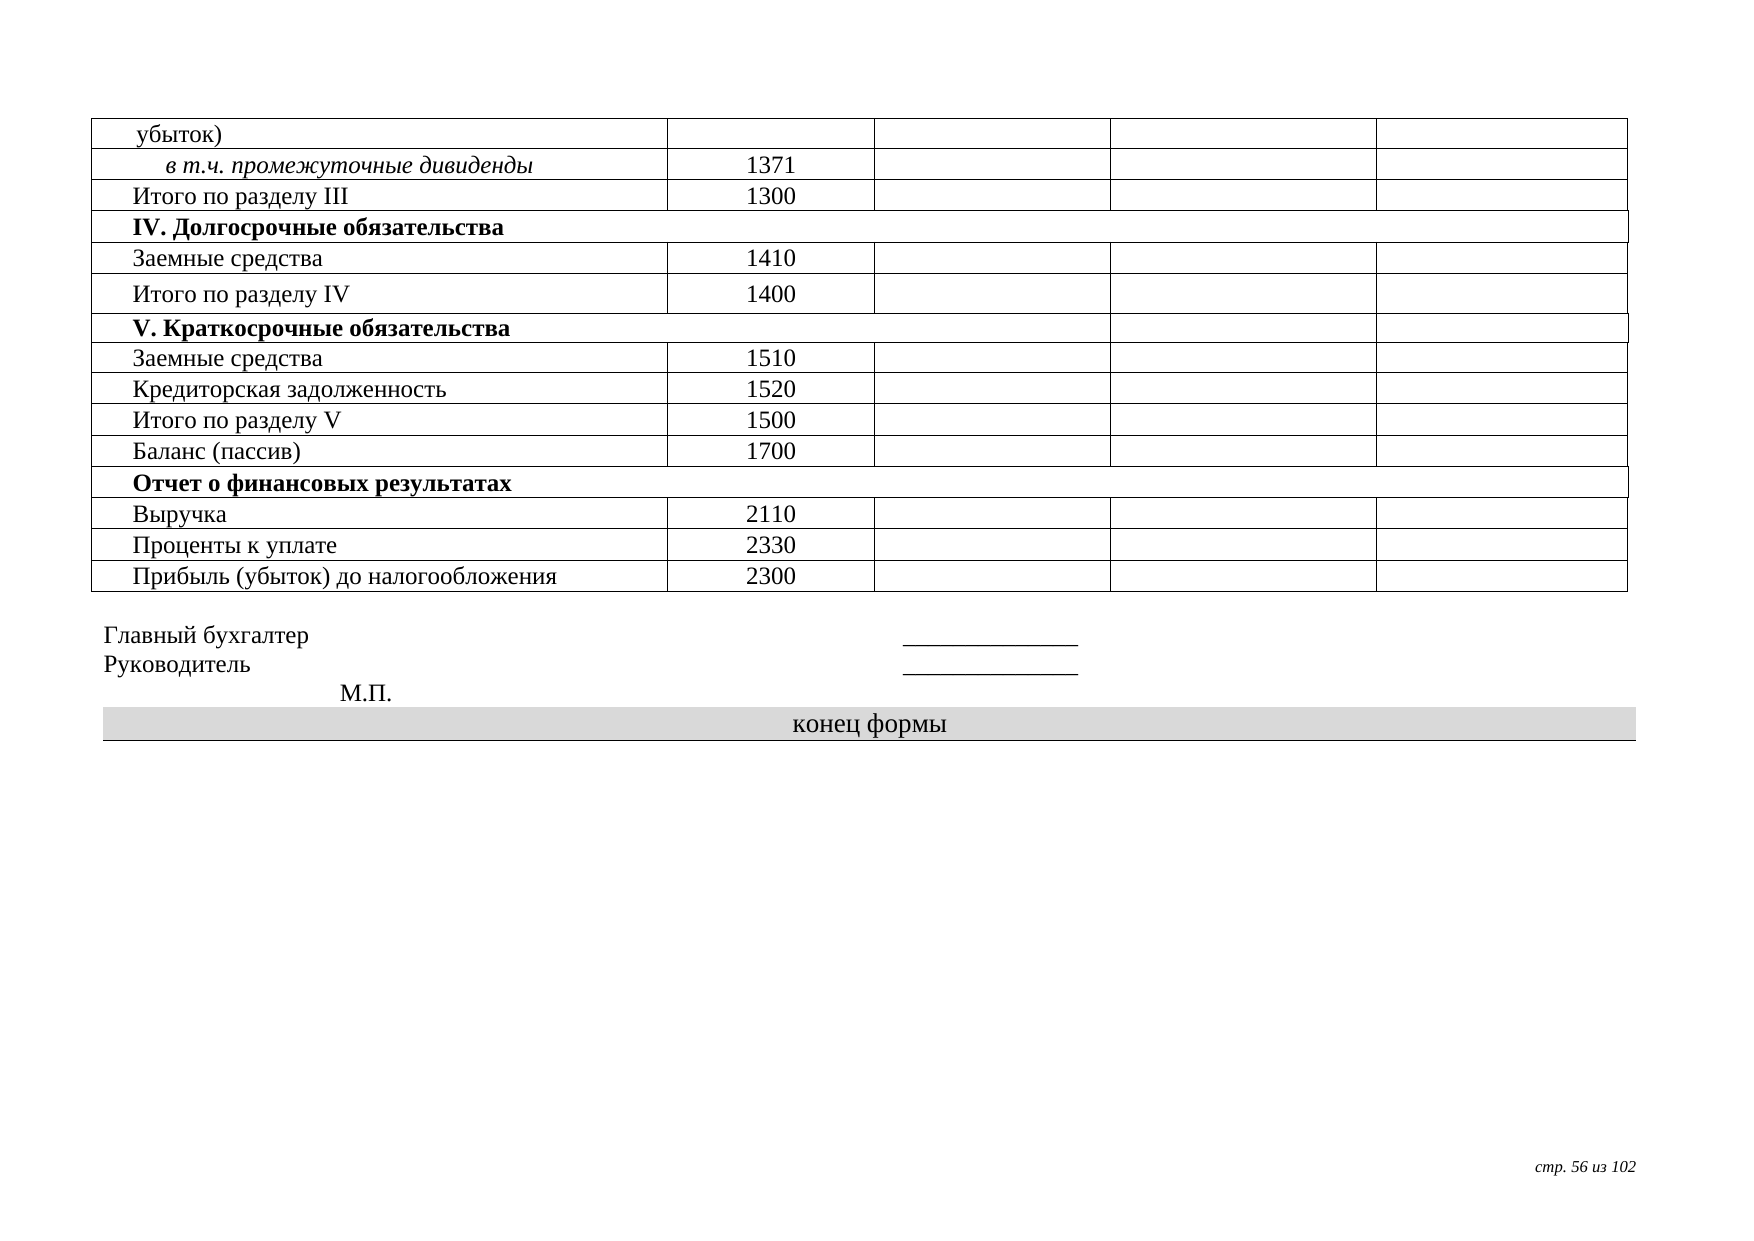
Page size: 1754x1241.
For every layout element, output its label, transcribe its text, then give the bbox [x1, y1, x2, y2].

table_cell [1111, 561, 1376, 591]
table_cell 1300 [668, 180, 874, 210]
table_cell 1371 [668, 149, 874, 179]
table_cell [1377, 498, 1627, 528]
text Главный бухгалтер ______________ [103, 621, 1636, 649]
table_cell [875, 274, 1110, 312]
table_cell [1111, 180, 1376, 210]
table_cell [875, 373, 1110, 403]
text М.П. [339, 678, 1636, 707]
table_cell [1377, 436, 1627, 466]
table_cell [1377, 314, 1628, 342]
table_cell [1377, 274, 1627, 312]
table_cell [1377, 373, 1627, 403]
table_cell [1111, 119, 1376, 148]
table_cell [1377, 404, 1627, 434]
table_cell [1111, 314, 1376, 342]
table_cell [1377, 243, 1627, 273]
table_cell Заемные средства [92, 343, 667, 372]
table_cell [875, 436, 1110, 466]
table_cell [1111, 274, 1376, 312]
table_cell [1111, 498, 1376, 528]
table_cell [1111, 436, 1376, 466]
table_cell Кредиторская задолженность [92, 373, 667, 403]
table_cell 1700 [668, 436, 874, 466]
table_cell [875, 180, 1110, 210]
table_cell [1111, 404, 1376, 434]
table_cell Отчет о финансовых результатах [92, 467, 1628, 497]
table_cell 1500 [668, 404, 874, 434]
table_cell Выручка [92, 498, 667, 528]
table_cell [1111, 373, 1376, 403]
table_cell [1111, 529, 1376, 559]
table_cell Баланс (пассив) [92, 436, 667, 466]
table_cell 1410 [668, 243, 874, 273]
table_cell 2300 [668, 561, 874, 591]
table_cell [875, 561, 1110, 591]
table_cell [1111, 343, 1376, 372]
table_cell [875, 343, 1110, 372]
table_cell [1377, 529, 1627, 559]
table_cell 1520 [668, 373, 874, 403]
table_cell [1377, 180, 1627, 210]
table_cell [875, 119, 1110, 148]
table_cell Итого по разделу III [92, 180, 667, 210]
table_cell Прибыль (убыток) до налогообложения [92, 561, 667, 591]
table_cell [1377, 149, 1627, 179]
table_cell 2330 [668, 529, 874, 559]
table_cell V. Краткосрочные обязательства [92, 314, 1110, 342]
table_cell Проценты к уплате [92, 529, 667, 559]
table_cell [875, 243, 1110, 273]
table_cell Заемные средства [92, 243, 667, 273]
table_cell [1111, 149, 1376, 179]
table_cell [1377, 343, 1627, 372]
table_cell [1377, 119, 1627, 148]
text конец формы [103, 707, 1636, 740]
table_cell 1400 [668, 274, 874, 312]
table_cell в т.ч. промежуточные дивиденды [92, 149, 667, 179]
table_cell Итого по разделу IV [92, 274, 667, 312]
table_cell 1510 [668, 343, 874, 372]
table_cell [1111, 243, 1376, 273]
table_cell IV. Долгосрочные обязательства [92, 211, 1628, 242]
table_cell 1370 [668, 119, 874, 148]
table_cell Итого по разделу V [92, 404, 667, 434]
table_cell [1377, 561, 1627, 591]
table_cell [875, 529, 1110, 559]
table_cell [875, 404, 1110, 434]
table_cell [875, 149, 1110, 179]
table_cell 2110 [668, 498, 874, 528]
text Руководитель ______________ [103, 649, 1636, 678]
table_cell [92, 119, 667, 148]
table_cell [875, 498, 1110, 528]
